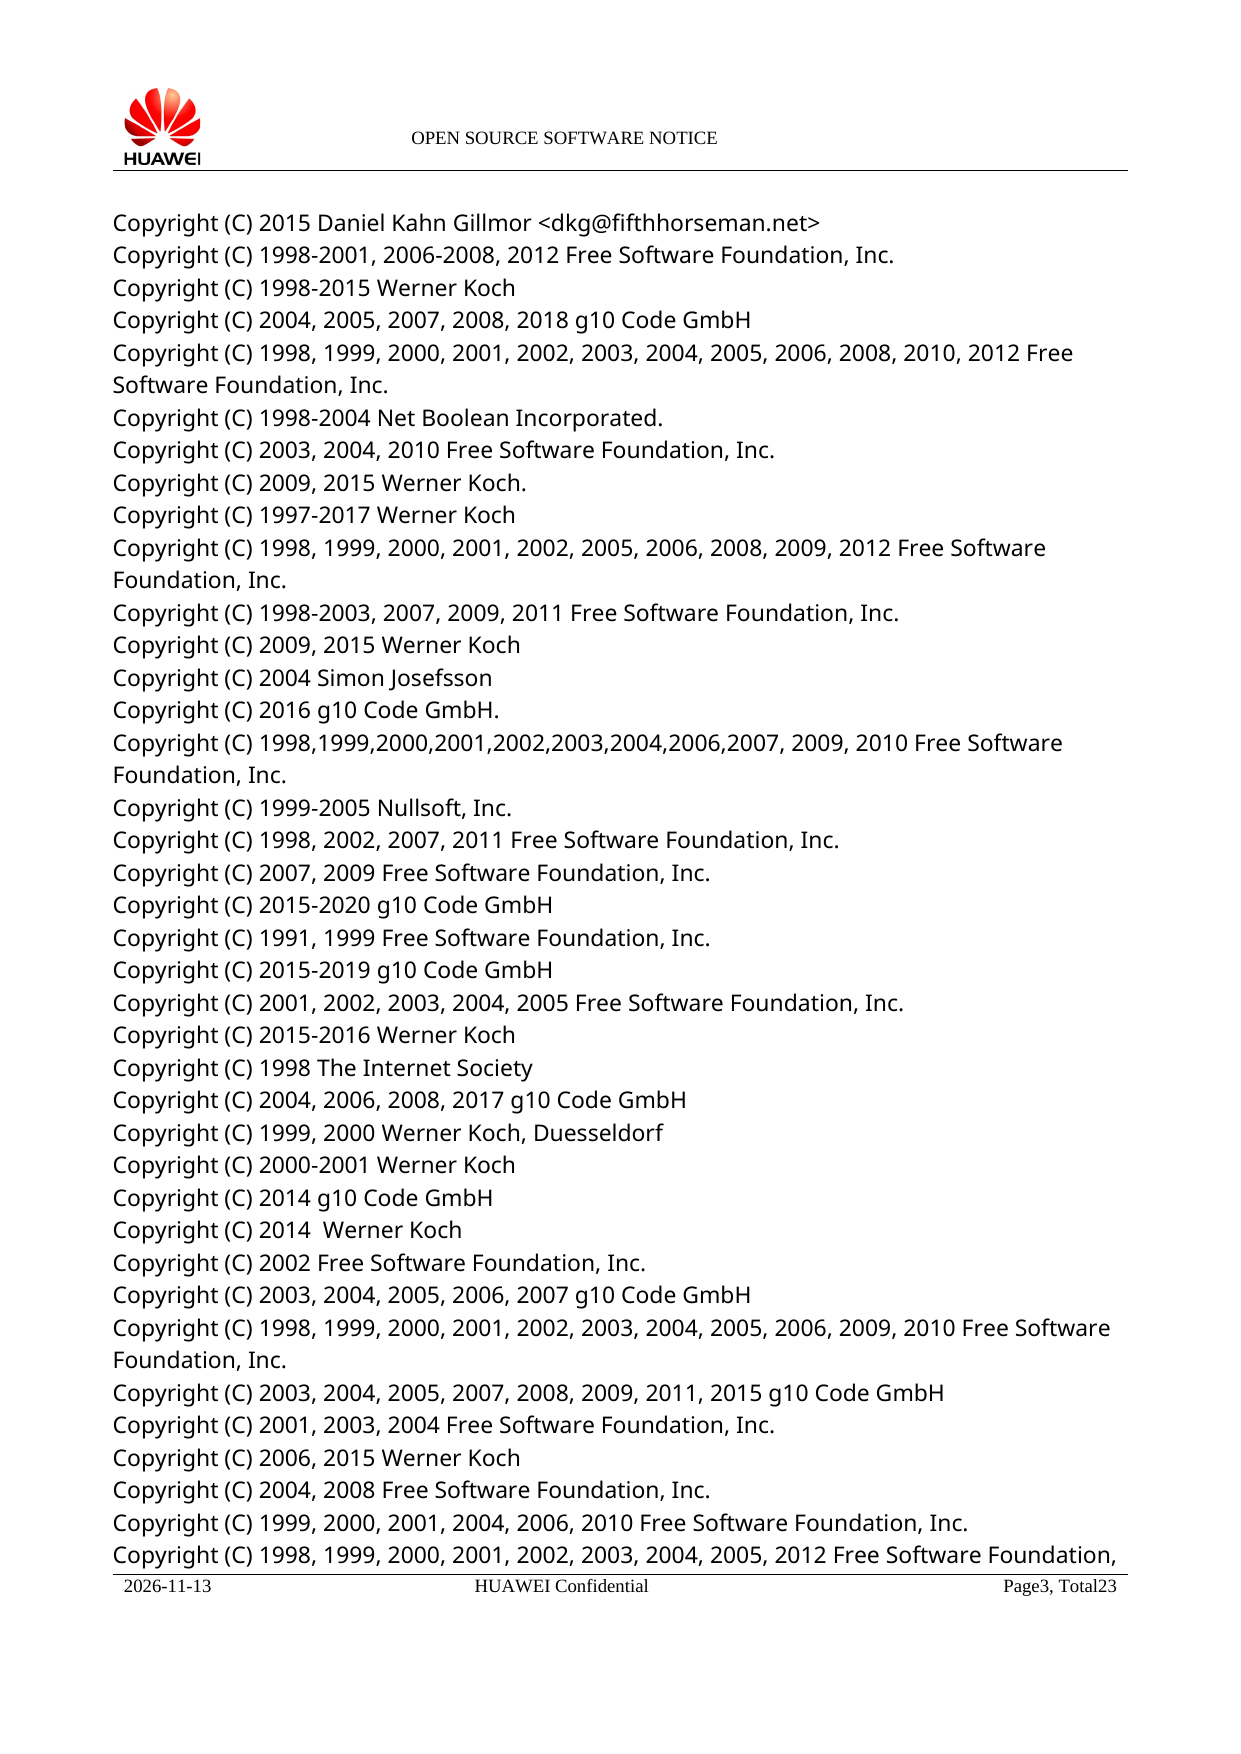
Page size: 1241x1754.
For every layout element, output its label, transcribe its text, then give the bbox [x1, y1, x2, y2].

picture [124, 88, 201, 165]
